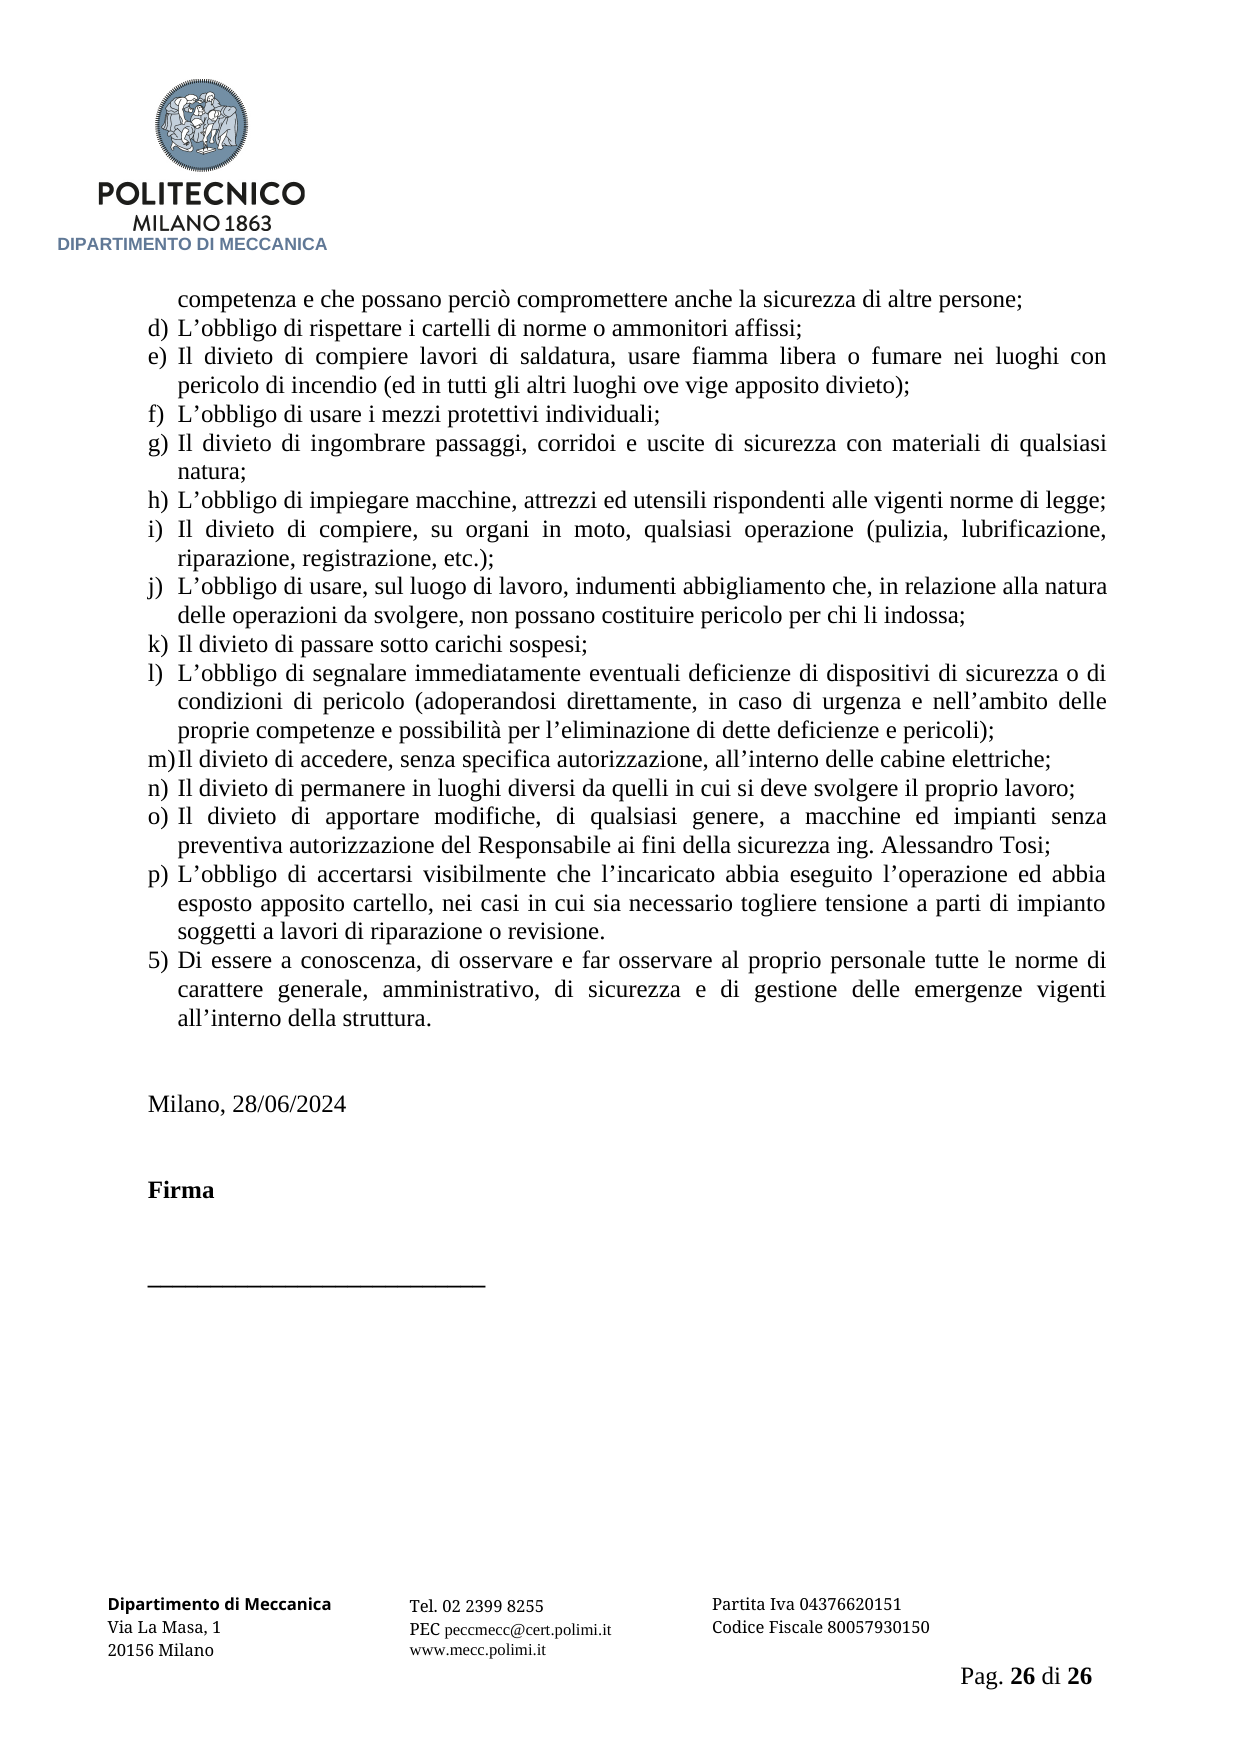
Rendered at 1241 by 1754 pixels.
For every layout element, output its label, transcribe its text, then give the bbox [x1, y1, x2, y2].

list Il divieto di compiere, su organi in moto, qualsiasi operazione (pulizia, lubrificazione, riparazione, registrazione, etc.); [148, 514, 1107, 571]
list L’obbligo di segnalare immediatamente eventuali deficienze di dispositivi di sicurezza o di condizioni di pericolo (adoperandosi direttamente, in caso di urgenza e nell’ambito delle proprie competenze e possibilità per l’eliminazione di dette deficienze e pericoli); [148, 658, 1107, 744]
list L’obbligo di usare, sul luogo di lavoro, indumenti abbigliamento che, in relazione alla natura delle operazioni da svolgere, non possano costituire pericolo per chi li indossa; [148, 571, 1107, 629]
list L’obbligo di rispettare i cartelli di norme o ammonitori affissi; [148, 313, 1107, 341]
list Il divieto di compiere lavori di saldatura, usare fiamma libera o fumare nei luoghi con pericolo di incendio (ed in tutti gli altri luoghi ove vige apposito divieto); [148, 341, 1107, 399]
text ___________________________ [148, 1261, 1107, 1290]
list Il divieto di accedere, senza specifica autorizzazione, all’interno delle cabine elettriche; [148, 744, 1107, 773]
picture [98, 79, 305, 231]
list L’obbligo di accertarsi visibilmente che l’incaricato abbia eseguito l’operazione ed abbia esposto apposito cartello, nei casi in cui sia necessario togliere tensione a parti di impianto soggetti a lavori di riparazione o revisione. [148, 859, 1107, 945]
list Il divieto di ingombrare passaggi, corridoi e uscite di sicurezza con materiali di qualsiasi natura; [148, 428, 1107, 485]
text Milano, 28/06/2024 [148, 1089, 1107, 1118]
list Il divieto di passare sotto carichi sospesi; [148, 629, 1107, 658]
list L’obbligo di impiegare macchine, attrezzi ed utensili rispondenti alle vigenti norme di legge; [148, 485, 1107, 514]
list L’obbligo di usare i mezzi protettivi individuali; [148, 399, 1107, 428]
list Il divieto di permanere in luoghi diversi da quelli in cui si deve svolgere il proprio lavoro; [148, 773, 1107, 801]
list Di essere a conoscenza, di osservare e far osservare al proprio personale tutte le norme di carattere generale, amministrativo, di sicurezza e di gestione delle emergenze vigenti all’interno della struttura. [148, 945, 1107, 1031]
list Il divieto di apportare modifiche, di qualsiasi genere, a macchine ed impianti senza preventiva autorizzazione del Responsabile ai fini della sicurezza ing. Alessandro Tosi; [148, 801, 1107, 859]
text Firma [148, 1175, 1107, 1204]
